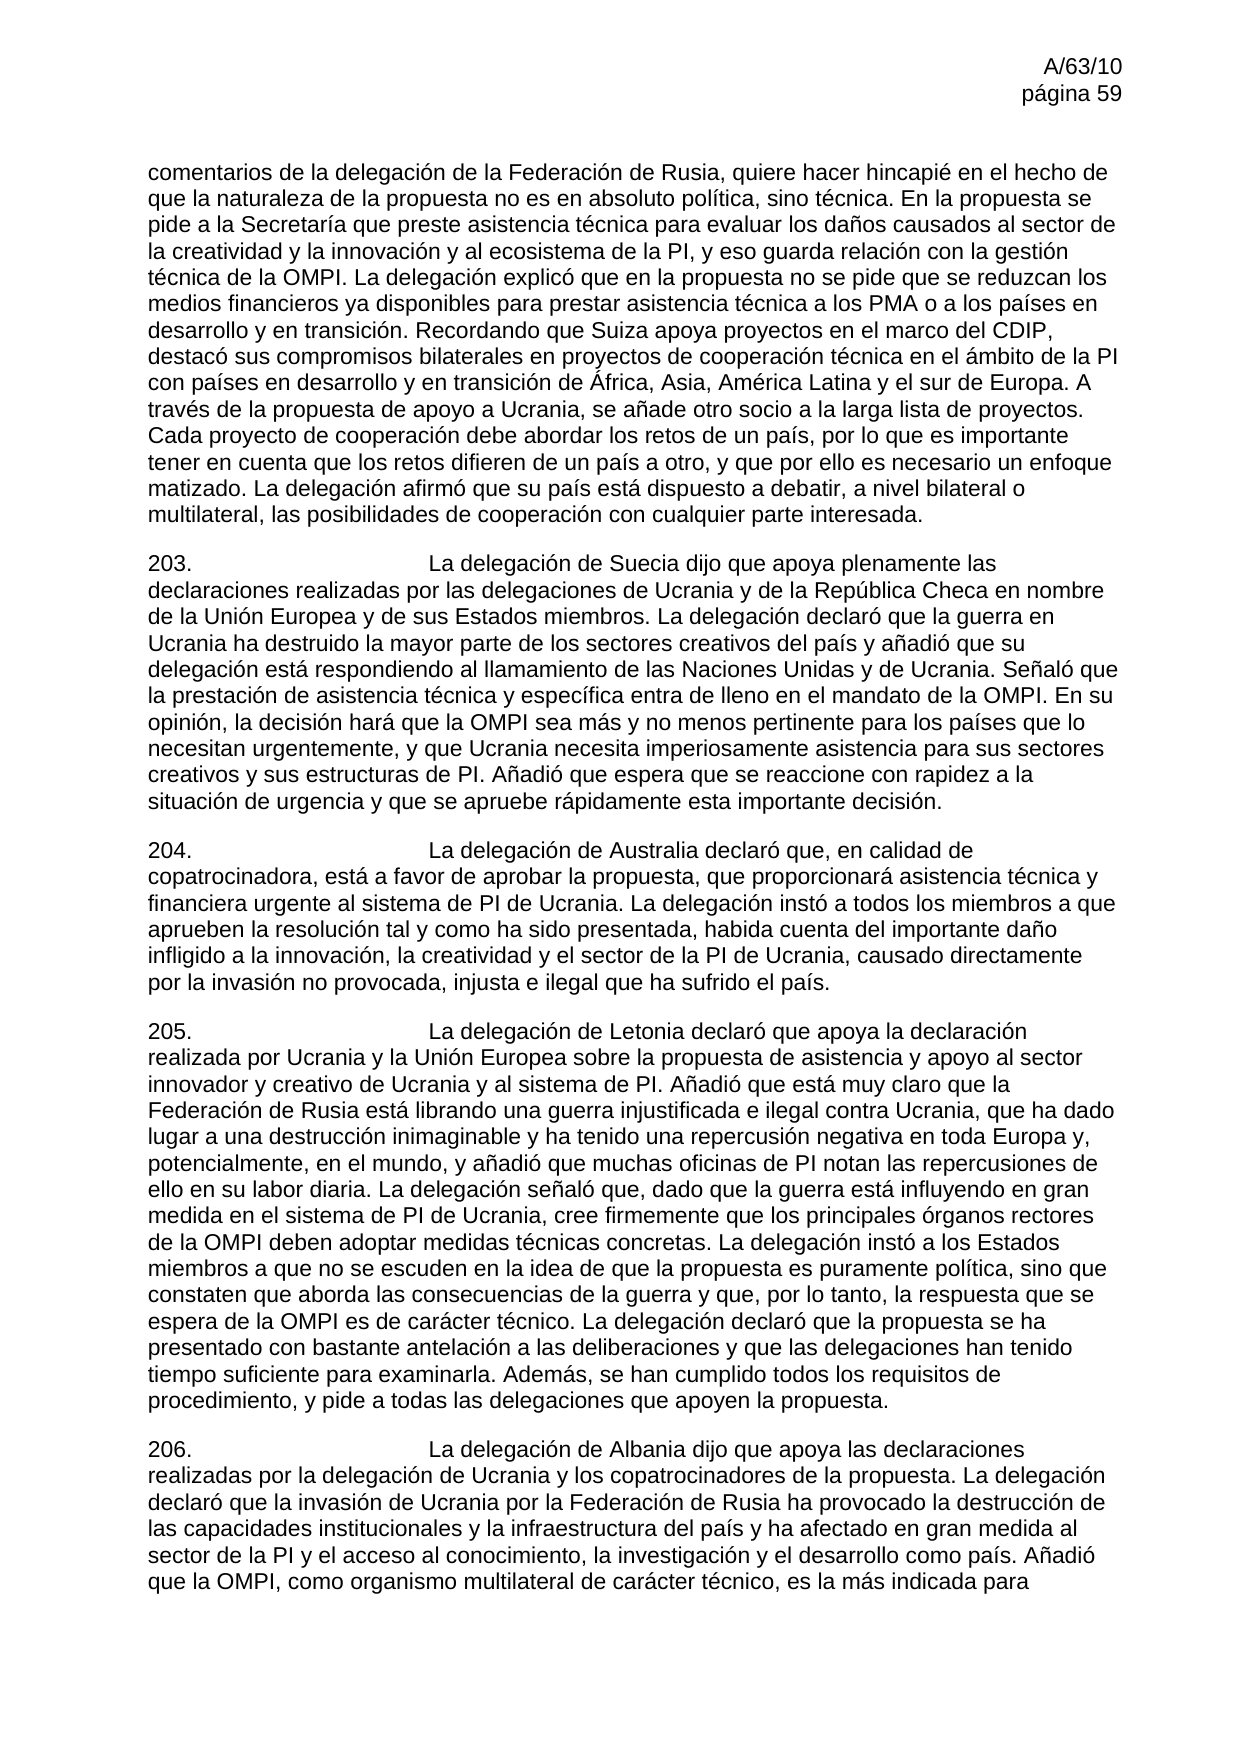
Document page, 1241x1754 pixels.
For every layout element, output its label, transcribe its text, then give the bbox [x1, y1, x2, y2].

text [148, 1436, 1122, 1594]
text La delegación de Letonia declaró que apoya la declaración realizada por Ucrania y la Unión Europea sobre la propuesta de asistencia y apoyo al sector innovador y creativo de Ucrania y al sistema de PI. Añadió que está muy claro que la Federación de Rusia está librando una guerra injustificada e ilegal contra Ucrania, que ha dado lugar a una destrucción inimaginable y ha tenido una repercusión negativa en toda Europa y, potencialmente, en el mundo, y añadió que muchas oficinas de PI notan las repercusiones de ello en su labor diaria. La delegación señaló que, dado que la guerra está influyendo en gran medida en el sistema de PI de Ucrania, cree firmemente que los principales órganos rectores de la OMPI deben adoptar medidas técnicas concretas. La delegación instó a los Estados miembros a que no se escuden en la idea de que la propuesta es puramente política, sino que constaten que aborda las consecuencias de la guerra y que, por lo tanto, la respuesta que se espera de la OMPI es de carácter técnico. La delegación declaró que la propuesta se ha presentado con bastante antelación a las deliberaciones y que las delegaciones han tenido tiempo suficiente para examinarla. Además, se han cumplido todos los requisitos de procedimiento, y pide a todas las delegaciones que apoyen la propuesta. [148, 1018, 1122, 1413]
text La delegación de Australia declaró que, en calidad de copatrocinadora, está a favor de aprobar la propuesta, que proporcionará asistencia técnica y financiera urgente al sistema de PI de Ucrania. La delegación instó a todos los miembros a que aprueben la resolución tal y como ha sido presentada, habida cuenta del importante daño infligido a la innovación, la creatividad y el sector de la PI de Ucrania, causado directamente por la invasión no provocada, injusta e ilegal que ha sufrido el país. [148, 837, 1122, 995]
text La delegación de Suecia dijo que apoya plenamente las declaraciones realizadas por las delegaciones de Ucrania y de la República Checa en nombre de la Unión Europea y de sus Estados miembros. La delegación declaró que la guerra en Ucrania ha destruido la mayor parte de los sectores creativos del país y añadió que su delegación está respondiendo al llamamiento de las Naciones Unidas y de Ucrania. Señaló que la prestación de asistencia técnica y específica entra de lleno en el mandato de la OMPI. En su opinión, la decisión hará que la OMPI sea más y no menos pertinente para los países que lo necesitan urgentemente, y que Ucrania necesita imperiosamente asistencia para sus sectores creativos y sus estructuras de PI. Añadió que espera que se reaccione con rapidez a la situación de urgencia y que se apruebe rápidamente esta importante decisión. [148, 550, 1122, 814]
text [148, 158, 1122, 527]
